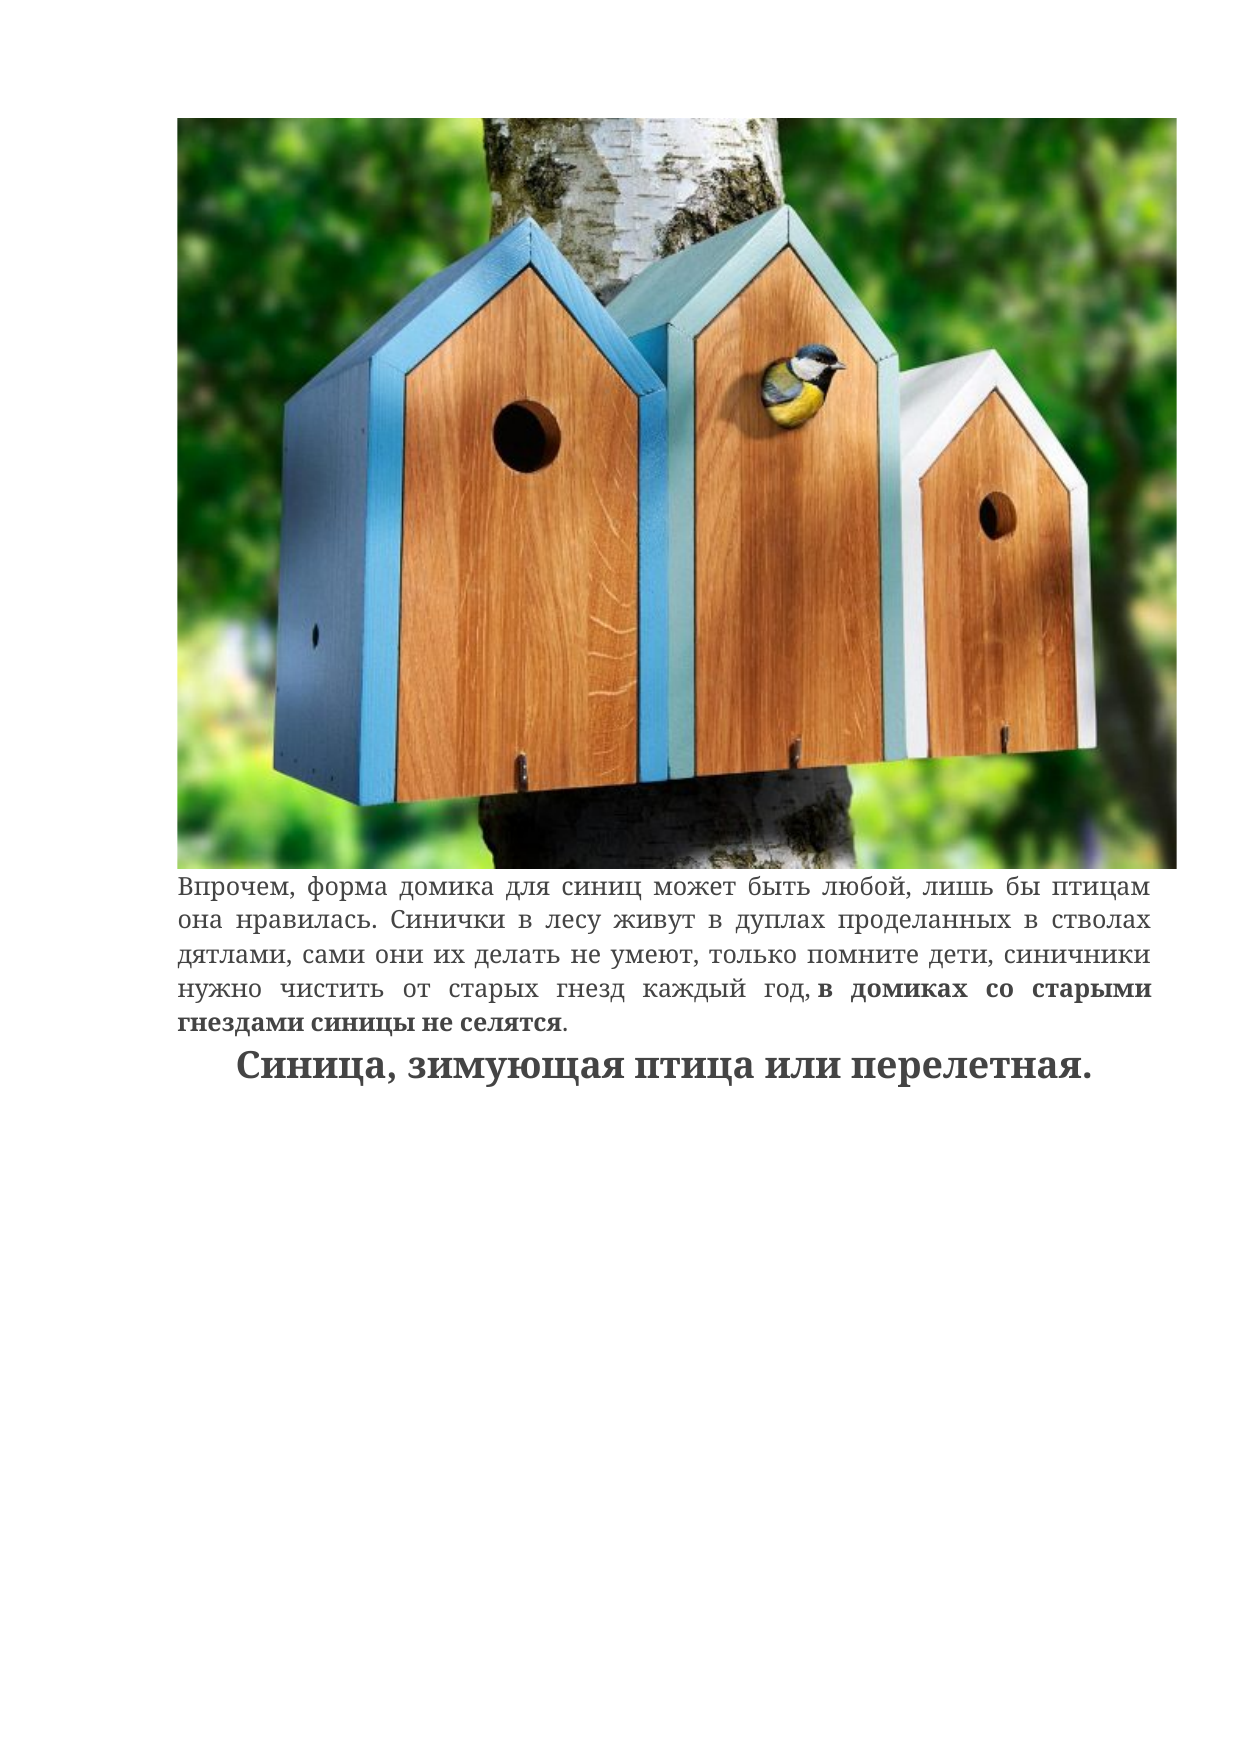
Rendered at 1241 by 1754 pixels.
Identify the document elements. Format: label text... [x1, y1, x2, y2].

picture [177, 118, 1177, 869]
text Синица, зимующая птица или перелетная. [177, 1038, 1152, 1089]
text Впрочем, форма домика для синиц может быть любой, лишь бы птицам она нравилась. Синички в лесу живут в дуплах проделанных в стволах дятлами, сами они их делать не умеют, только помните дети, синичники нужно чистить от старых гнезд каждый год, в домиках со старыми гнездами синицы не селятся. [177, 869, 1152, 1038]
